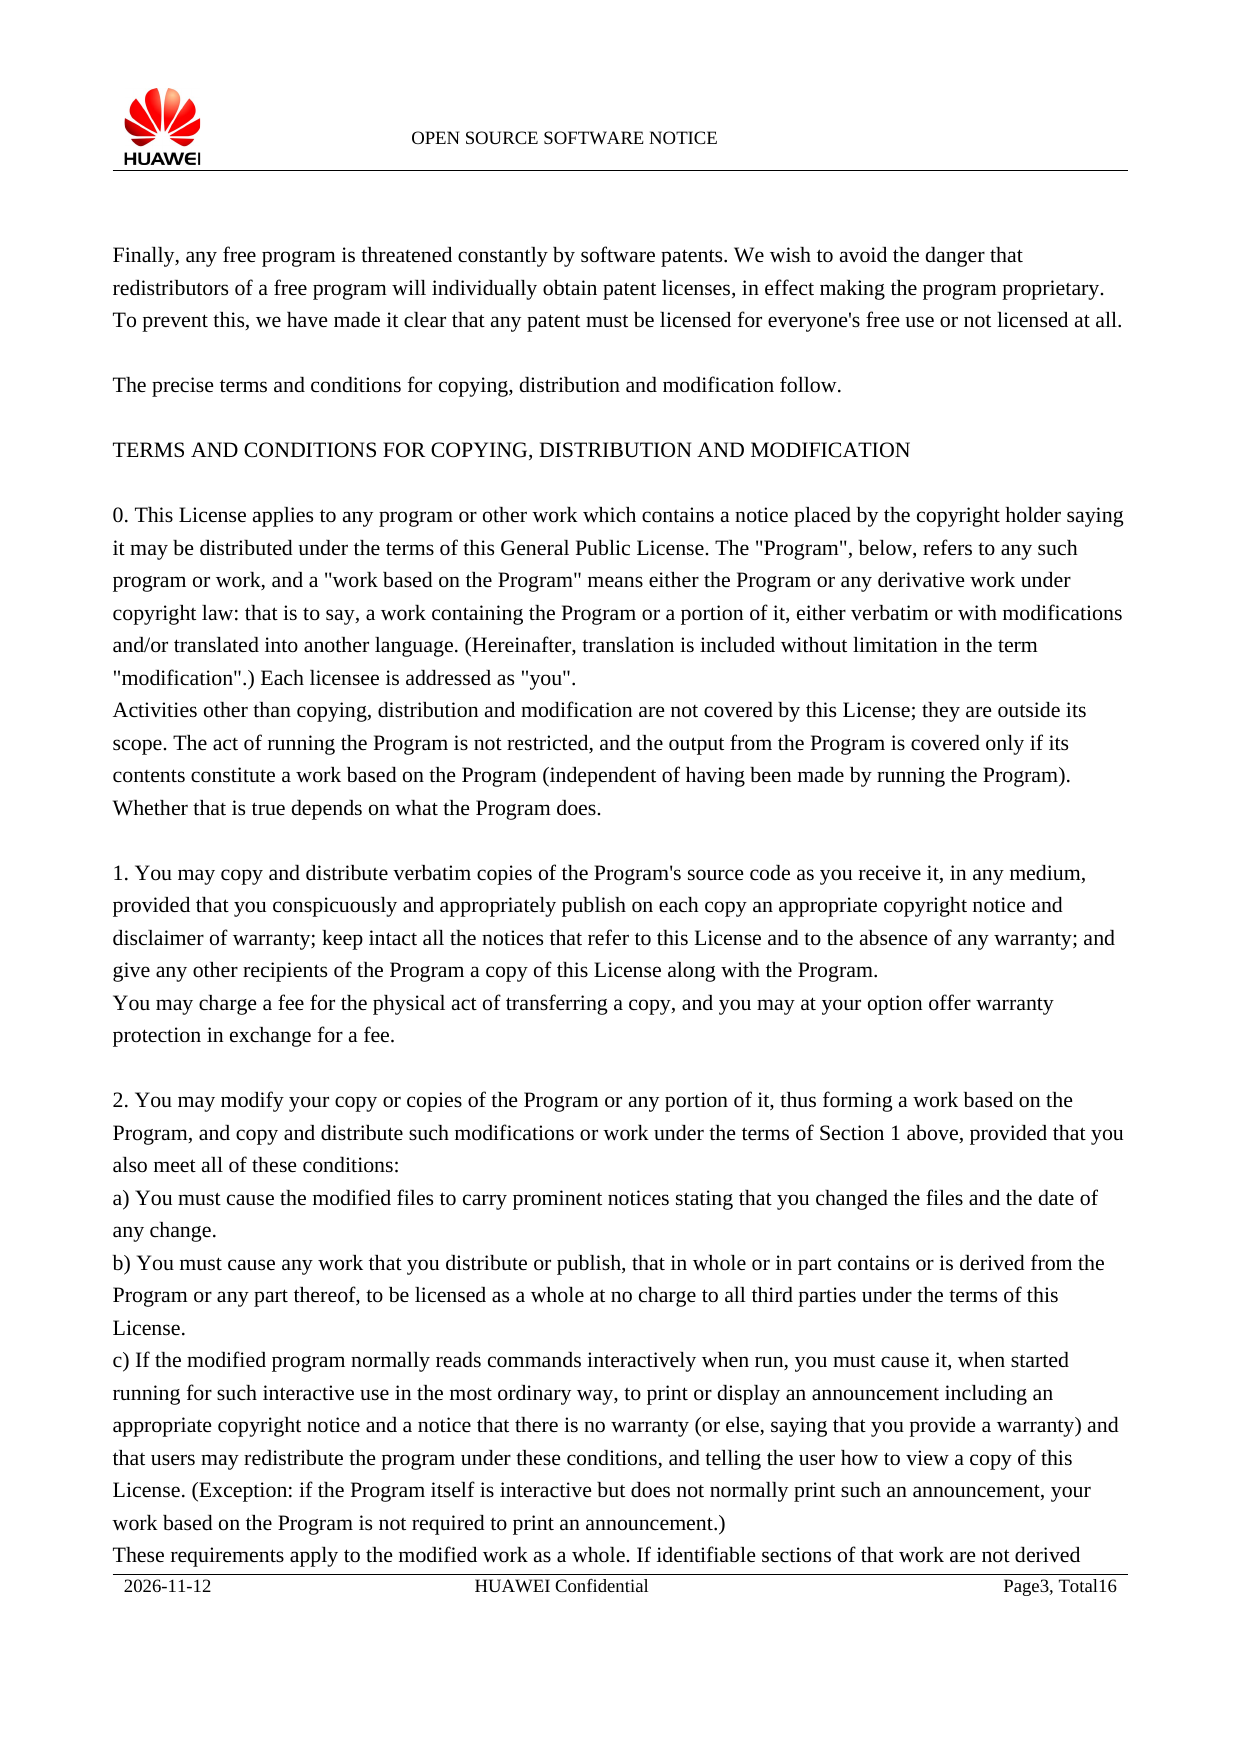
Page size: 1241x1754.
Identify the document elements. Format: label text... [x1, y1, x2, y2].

picture [124, 88, 201, 165]
